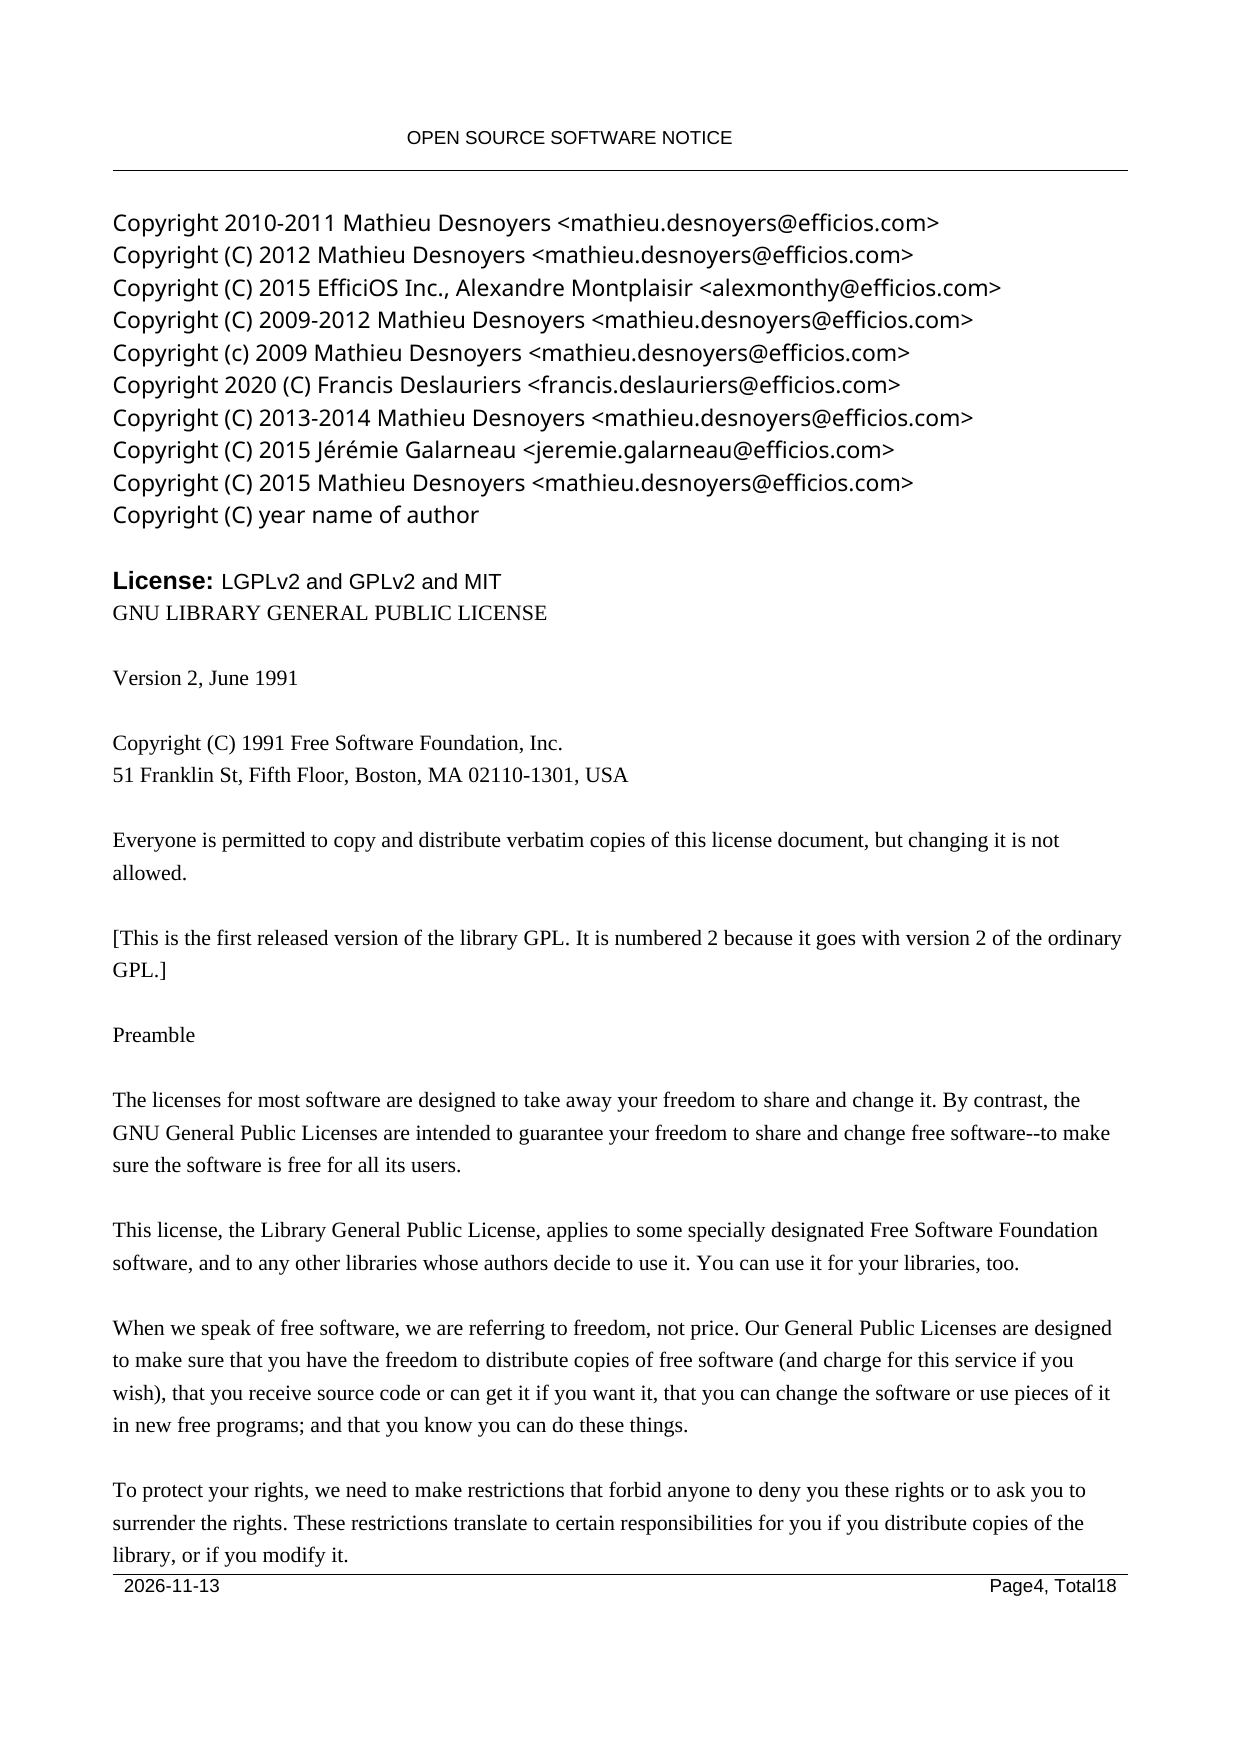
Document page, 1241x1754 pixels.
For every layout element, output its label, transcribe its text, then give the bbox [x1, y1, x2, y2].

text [112, 206, 1128, 564]
text License: LGPLv2 and GPLv2 and MIT [112, 564, 1128, 596]
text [112, 596, 1128, 1571]
